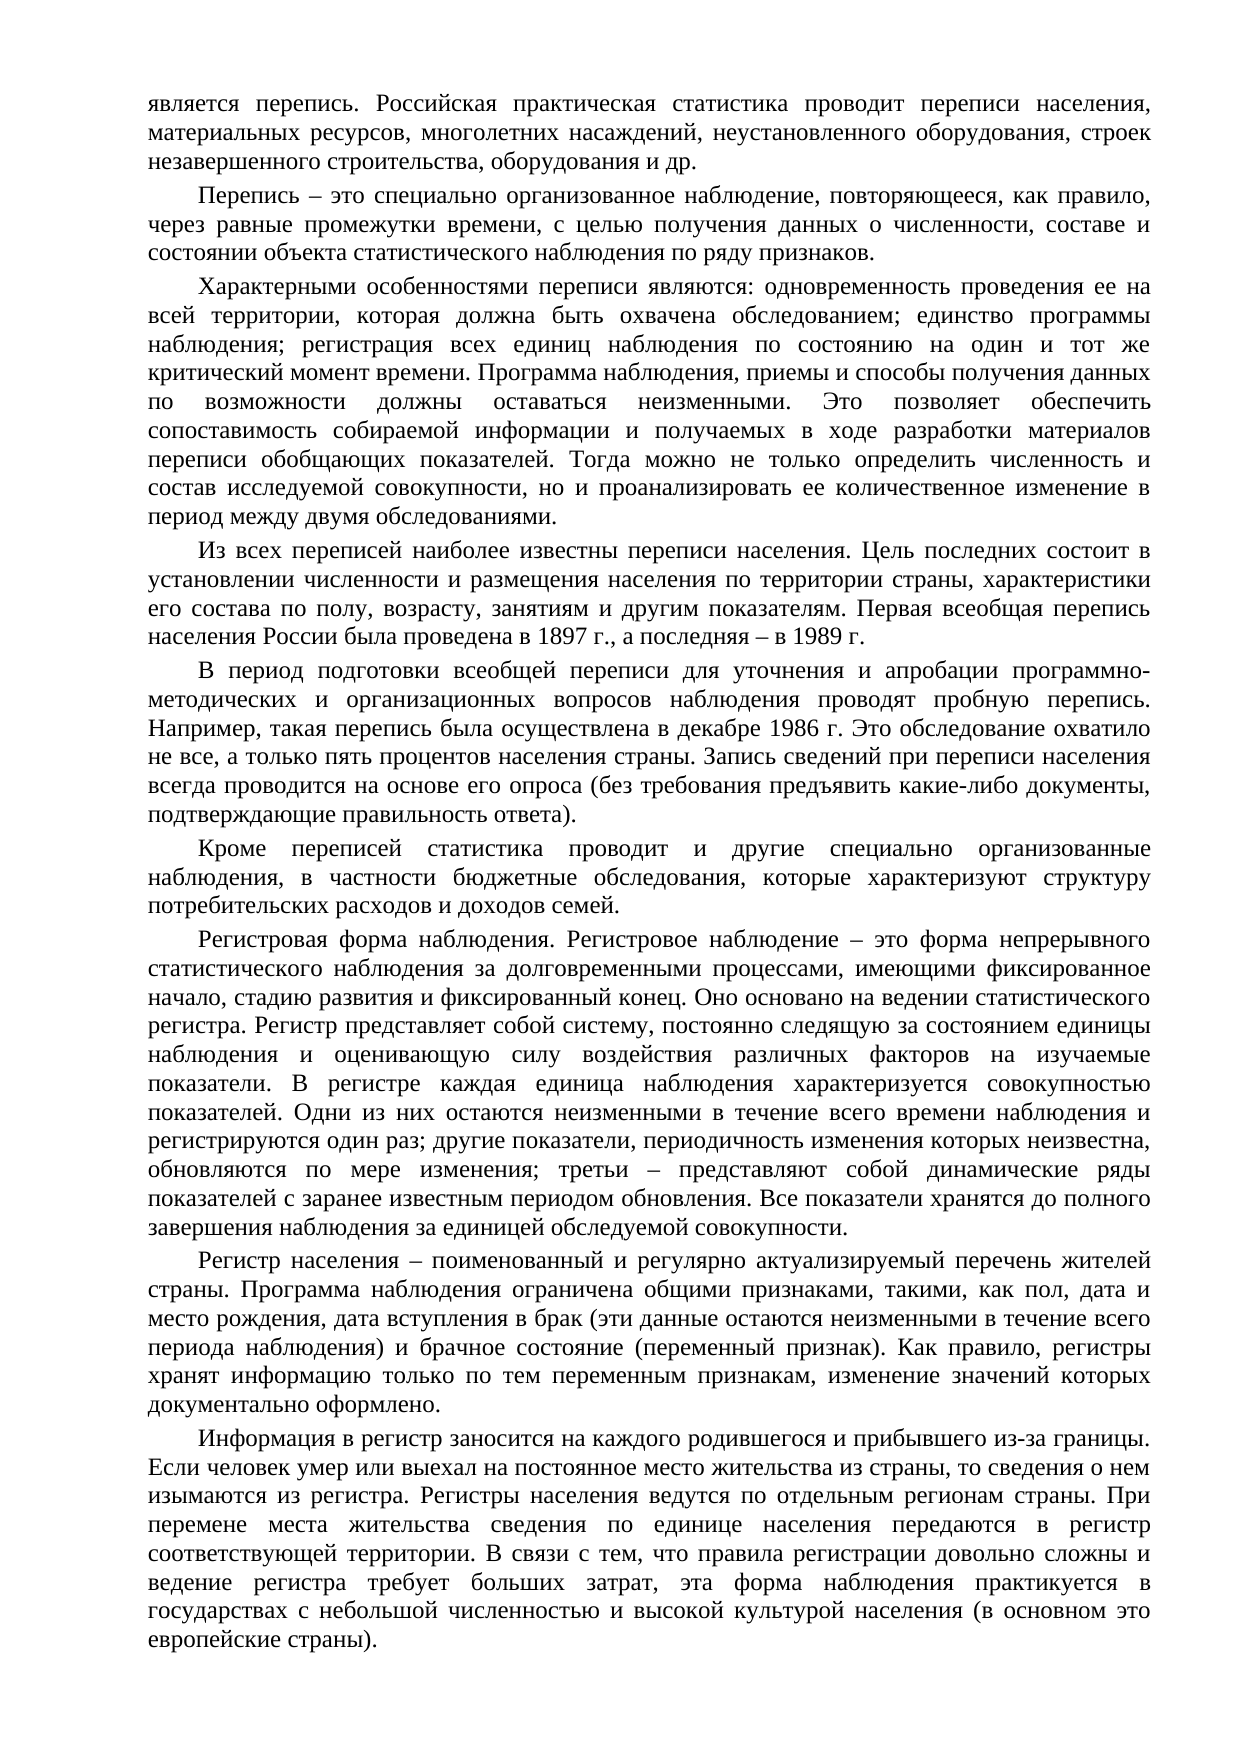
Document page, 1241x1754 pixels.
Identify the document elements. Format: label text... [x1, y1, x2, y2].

text В период подготовки всеобщей переписи для уточнения и апробации программно-методических и организационных вопросов наблюдения проводят пробную перепись. Например, такая перепись была осуществлена в декабре 1986 г. Это обследование охватило не все, а только пять процентов населения страны. Запись сведений при переписи населения всегда проводится на основе его опроса (без требования предъявить какие-либо документы, подтверждающие правильность ответа). [148, 655, 1152, 828]
text Информация в регистр заносится на каждого родившегося и прибывшего из-за границы. Если человек умер или выехал на постоянное место жительства из страны, то сведения о нем изымаются из регистра. Регистры населения ведутся по отдельным регионам страны. При перемене места жительства сведения по единице населения передаются в регистр соответствующей территории. В связи с тем, что правила регистрации довольно сложны и ведение регистра требует больших затрат, эта форма наблюдения практикуется в государствах с небольшой численностью и высокой культурой населения (в основном это европейские страны). [148, 1423, 1152, 1653]
text Характерными особенностями переписи являются: одновременность проведения ее на всей территории, которая должна быть охвачена обследованием; единство программы наблюдения; регистрация всех единиц наблюдения по состоянию на один и тот же критический момент времени. Программа наблюдения, приемы и способы получения данных по возможности должны оставаться неизменными. Это позволяет обеспечить сопоставимость собираемой информации и получаемых в ходе разработки материалов переписи обобщающих показателей. Тогда можно не только определить численность и состав исследуемой совокупности, но и проанализировать ее количественное изменение в период между двумя обследованиями. [148, 271, 1152, 530]
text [148, 88, 1152, 175]
text Регистровая форма наблюдения. Регистровое наблюдение – это форма непрерывного статистического наблюдения за долговременными процессами, имеющими фиксированное начало, стадию развития и фиксированный конец. Оно основано на ведении статистического регистра. Регистр представляет собой систему, постоянно следящую за состоянием единицы наблюдения и оценивающую силу воздействия различных факторов на изучаемые показатели. В регистре каждая единица наблюдения характеризуется совокупностью показателей. Одни из них остаются неизменными в течение всего времени наблюдения и регистрируются один раз; другие показатели, периодичность изменения которых неизвестна, обновляются по мере изменения; третьи – представляют собой динамические ряды показателей с заранее известным периодом обновления. Все показатели хранятся до полного завершения наблюдения за единицей обследуемой совокупности. [148, 924, 1152, 1240]
text Кроме переписей статистика проводит и другие специально организованные наблюдения, в частности бюджетные обследования, которые характеризуют структуру потребительских расходов и доходов семей. [148, 833, 1152, 919]
text Регистр населения – поименованный и регулярно актуализируемый перечень жителей страны. Программа наблюдения ограничена общими признаками, такими, как пол, дата и место рождения, дата вступления в брак (эти данные остаются неизменными в течение всего периода наблюдения) и брачное состояние (переменный признак). Как правило, регистры хранят информацию только по тем переменным признакам, изменение значений которых документально оформлено. [148, 1246, 1152, 1418]
text Из всех переписей наиболее известны переписи населения. Цель последних состоит в установлении численности и размещения населения по территории страны, характеристики его состава по полу, возрасту, занятиям и другим показателям. Первая всеобщая перепись населения России была проведена в 1897 г., а последняя – в 1989 г. [148, 535, 1152, 650]
text Перепись – это специально организованное наблюдение, повторяющееся, как правило, через равные промежутки времени, с целью получения данных о численности, составе и состоянии объекта статистического наблюдения по ряду признаков. [148, 180, 1152, 266]
